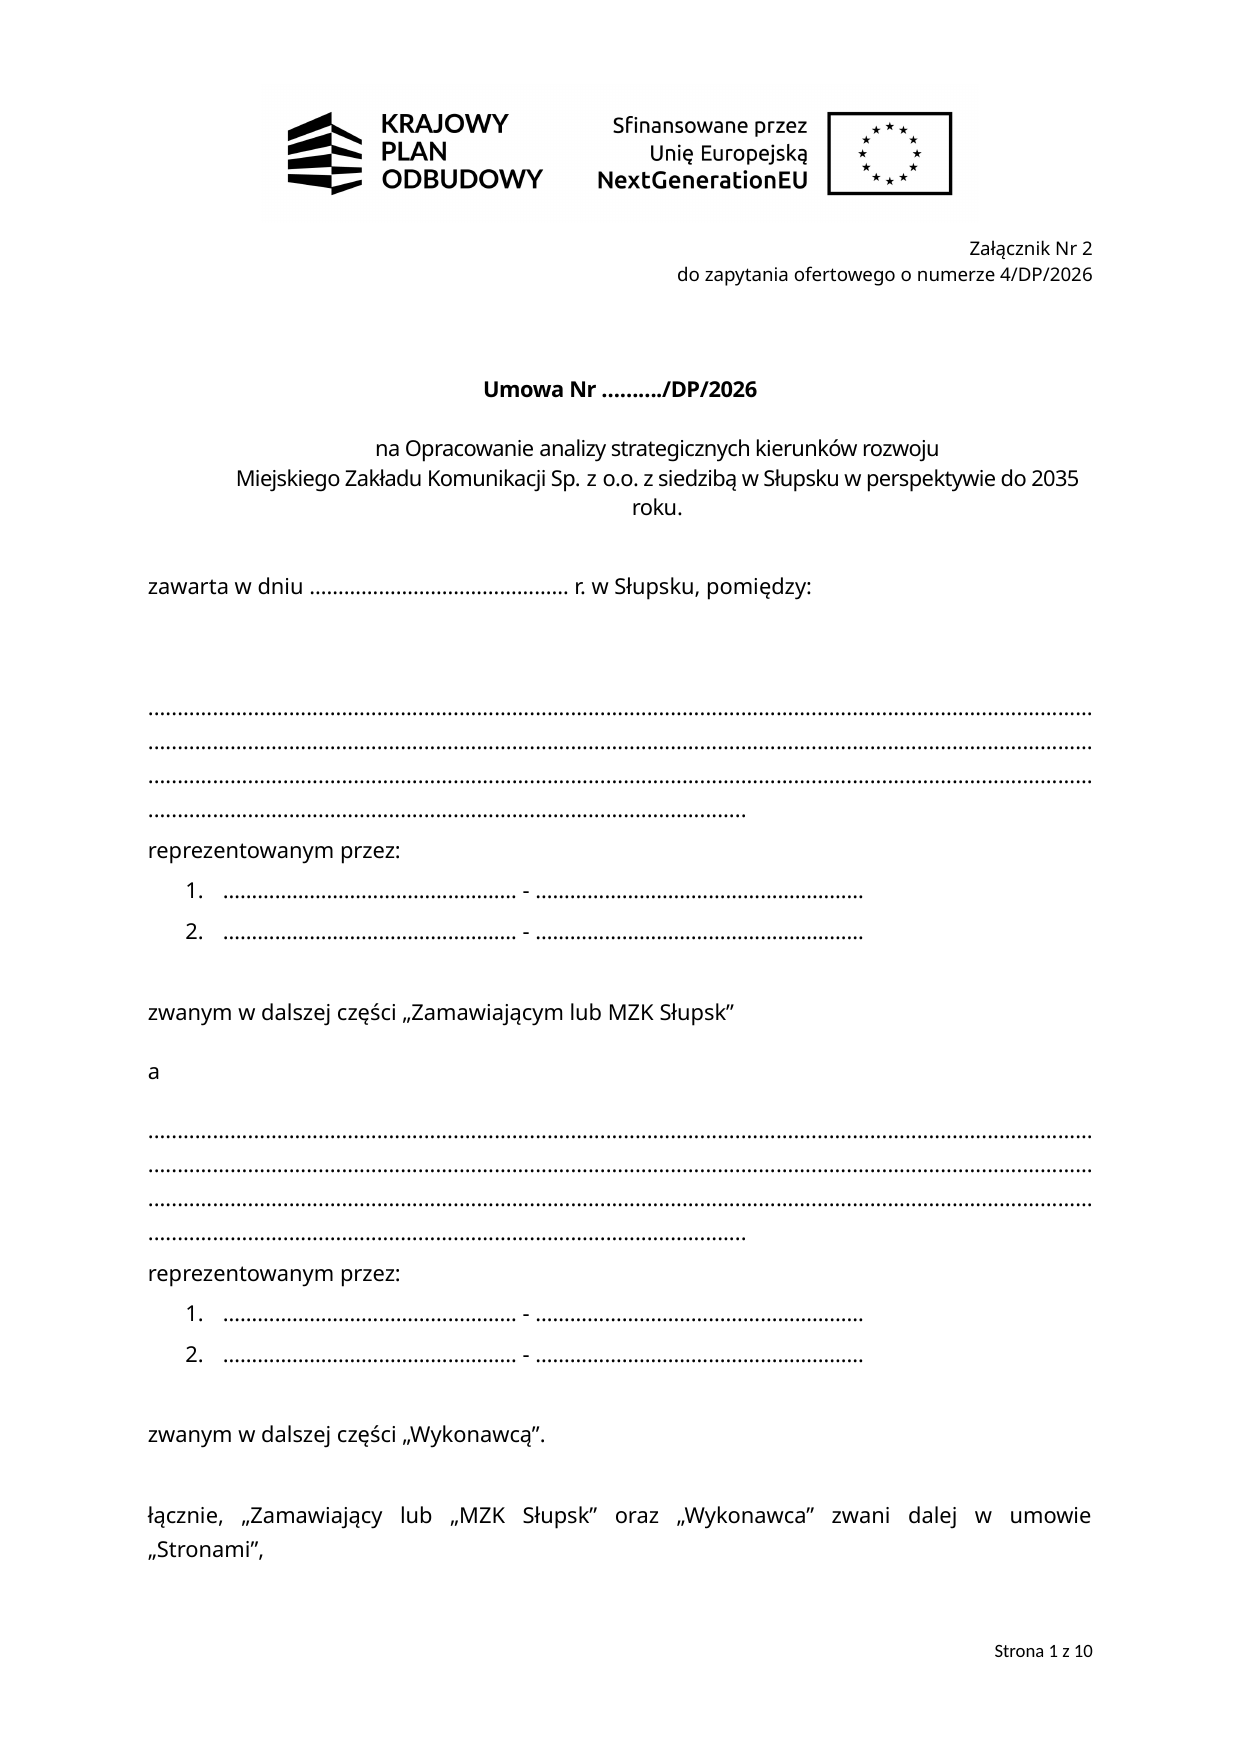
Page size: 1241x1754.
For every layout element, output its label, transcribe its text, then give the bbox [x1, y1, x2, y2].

text zwanym w dalszej części „Wykonawcą”. [148, 1419, 1093, 1449]
list …………………………………………… - ………………………………………………… [185, 916, 1093, 945]
text na Opracowanie analizy strategicznych kierunków rozwoju Miejskiego Zakładu Komunikacji Sp. z o.o. z siedzibą w Słupsku w perspektywie do 2035 roku. [221, 433, 1093, 522]
text reprezentowanym przez: [148, 835, 1093, 864]
picture [260, 84, 980, 223]
text ......................................................................................................................................................................................................................................................................................................................................................................................................................................................................................................................................................................................................... [148, 692, 1093, 824]
text łącznie, „Zamawiający lub „MZK Słupsk” oraz „Wykonawca” zwani dalej w umowie „Stronami”, [148, 1500, 1093, 1564]
text Umowa Nr ………./DP/2026 [148, 373, 1093, 403]
text Załącznik Nr 2 [148, 235, 1093, 261]
list …………………………………………… - ………………………………………………… [185, 875, 1093, 905]
text zwanym w dalszej części „Zamawiającym lub MZK Słupsk” [148, 996, 1093, 1026]
text zawarta w dniu ……………………………………… r. w Słupsku, pomiędzy: [148, 571, 1093, 600]
text a [148, 1056, 1093, 1085]
list …………………………………………… - ………………………………………………… [185, 1298, 1093, 1328]
text do zapytania ofertowego o numerze 4/DP/2026 [148, 261, 1093, 286]
text ......................................................................................................................................................................................................................................................................................................................................................................................................................................................................................................................................................................................................... [148, 1115, 1093, 1247]
list …………………………………………… - ………………………………………………… [185, 1338, 1093, 1368]
text reprezentowanym przez: [148, 1258, 1093, 1287]
